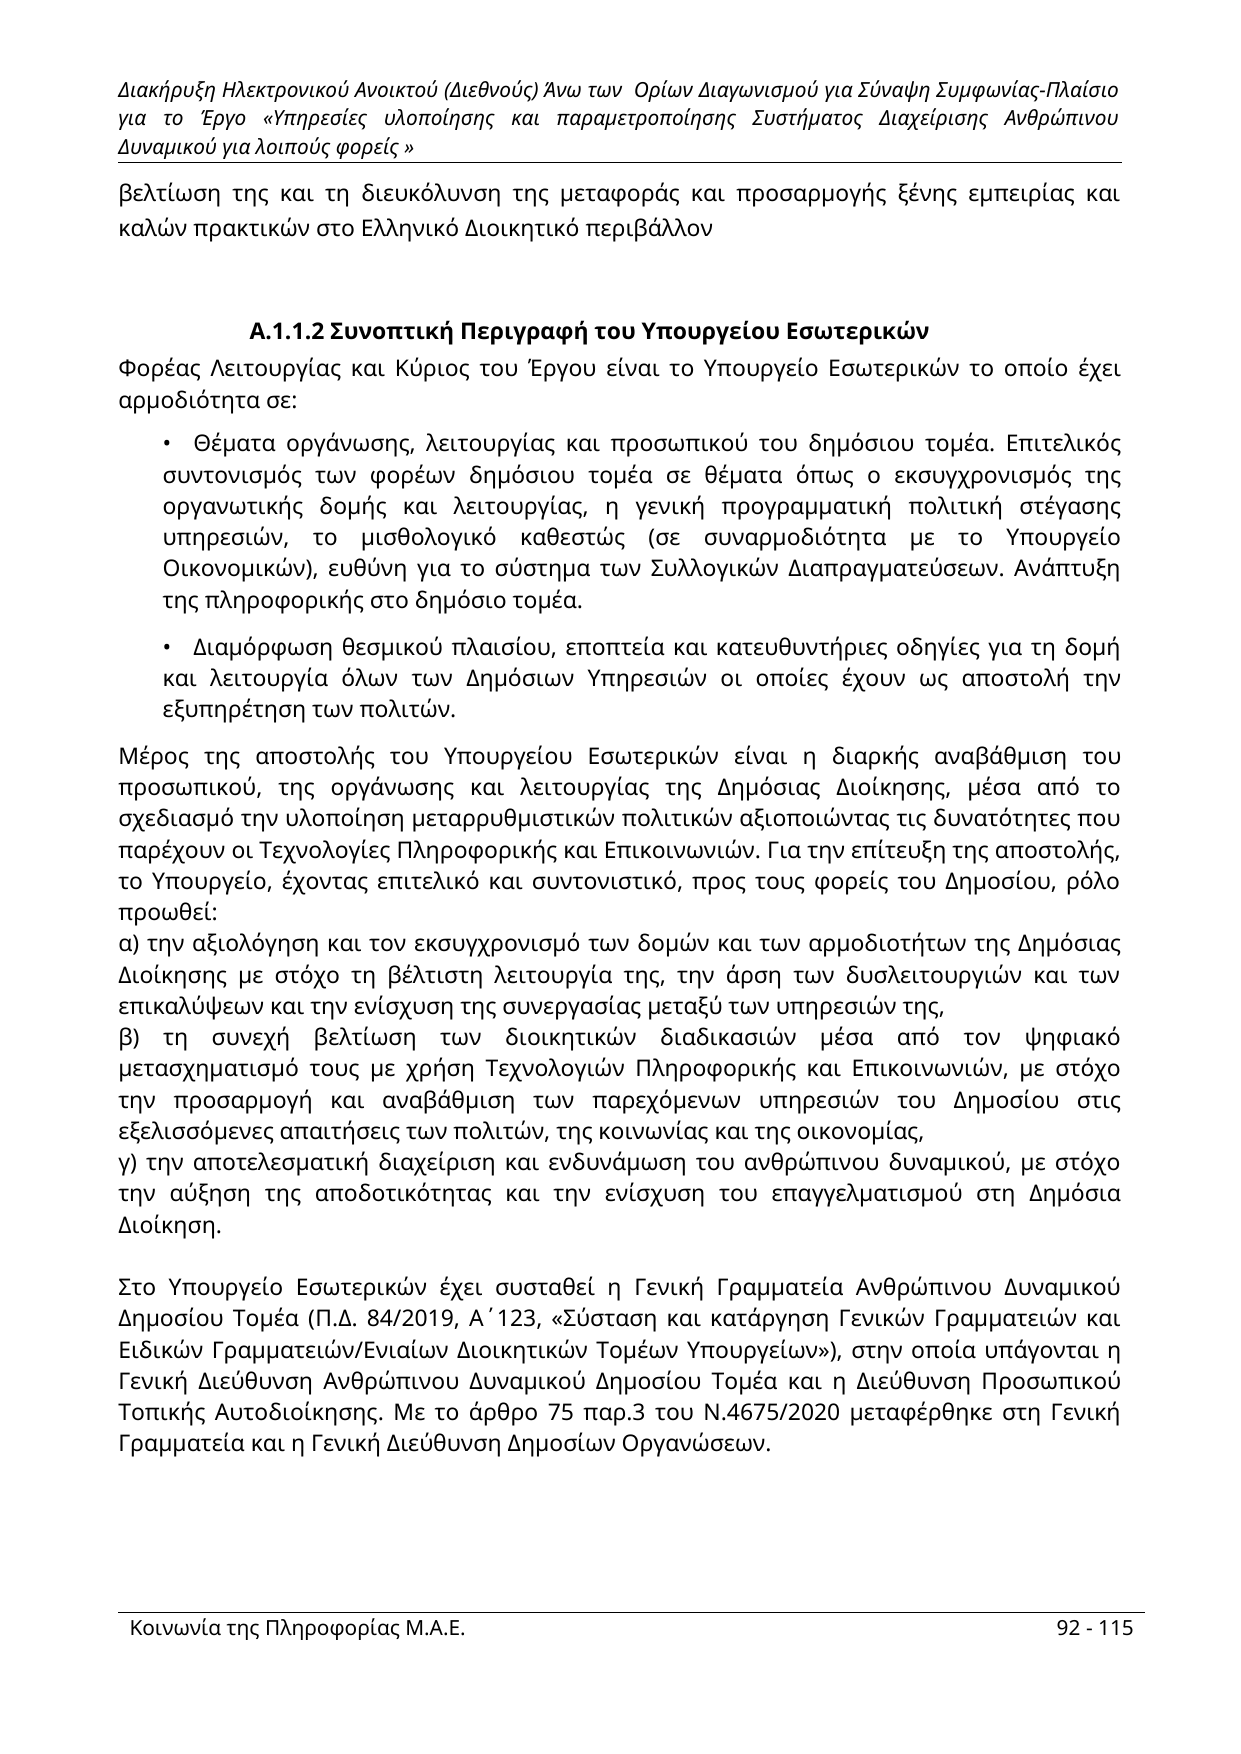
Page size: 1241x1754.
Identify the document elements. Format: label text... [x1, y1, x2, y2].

text Μέρος της αποστολής του Υπουργείου Εσωτερικών είναι η διαρκής αναβάθμιση του προσωπικού, της οργάνωσης και λειτουργίας της Δημόσιας Διοίκησης, μέσα από το σχεδιασμό την υλοποίηση μεταρρυθμιστικών πολιτικών αξιοποιώντας τις δυνατότητες που παρέχουν οι Τεχνολογίες Πληροφορικής και Επικοινωνιών. Για την επίτευξη της αποστολής, το Υπουργείο, έχοντας επιτελικό και συντονιστικό, προς τους φορείς του Δημοσίου, ρόλο προωθεί: [118, 740, 1122, 927]
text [118, 177, 1122, 243]
text α) την αξιολόγηση και τον εκσυγχρονισμό των δομών και των αρμοδιοτήτων της Δημόσιας Διοίκησης με στόχο τη βέλτιστη λειτουργία της, την άρση των δυσλειτουργιών και των επικαλύψεων και την ενίσχυση της συνεργασίας μεταξύ των υπηρεσιών της, [118, 927, 1122, 1021]
text β) τη συνεχή βελτίωση των διοικητικών διαδικασιών μέσα από τον ψηφιακό μετασχηματισμό τους με χρήση Τεχνολογιών Πληροφορικής και Επικοινωνιών, με στόχο την προσαρμογή και αναβάθμιση των παρεχόμενων υπηρεσιών του Δημοσίου στις εξελισσόμενες απαιτήσεις των πολιτών, της κοινωνίας και της οικονομίας, [118, 1021, 1122, 1146]
subtitle Α.1.1.2 Συνοπτική Περιγραφή του Υπουργείου Εσωτερικών [249, 315, 1122, 346]
text Φορέας Λειτουργίας και Κύριος του Έργου είναι το Υπουργείο Εσωτερικών το οποίο έχει αρμοδιότητα σε: [118, 352, 1122, 415]
text • Διαμόρφωση θεσμικού πλαισίου, εποπτεία και κατευθυντήριες οδηγίες για τη δομή και λειτουργία όλων των Δημόσιων Υπηρεσιών οι οποίες έχουν ως αποστολή την εξυπηρέτηση των πολιτών. [162, 630, 1122, 724]
text Στο Υπουργείο Εσωτερικών έχει συσταθεί η Γενική Γραμματεία Ανθρώπινου Δυναμικού Δημοσίου Τομέα (Π.Δ. 84/2019, Α΄123, «Σύσταση και κατάργηση Γενικών Γραμματειών και Ειδικών Γραμματειών/Ενιαίων Διοικητικών Τομέων Υπουργείων»), στην οποία υπάγονται η Γενική Διεύθυνση Ανθρώπινου Δυναμικού Δημοσίου Τομέα και η Διεύθυνση Προσωπικού Τοπικής Αυτοδιοίκησης. Με το άρθρο 75 παρ.3 του Ν.4675/2020 μεταφέρθηκε στη Γενική Γραμματεία και η Γενική Διεύθυνση Δημοσίων Οργανώσεων. [118, 1271, 1122, 1458]
text • Θέματα οργάνωσης, λειτουργίας και προσωπικού του δημόσιου τομέα. Επιτελικός συντονισμός των φορέων δημόσιου τομέα σε θέματα όπως ο εκσυγχρονισμός της οργανωτικής δομής και λειτουργίας, η γενική προγραμματική πολιτική στέγασης υπηρεσιών, το μισθολογικό καθεστώς (σε συναρμοδιότητα με το Υπουργείο Οικονομικών), ευθύνη για το σύστημα των Συλλογικών Διαπραγματεύσεων. Ανάπτυξη της πληροφορικής στο δημόσιο τομέα. [162, 427, 1122, 615]
text γ) την αποτελεσματική διαχείριση και ενδυνάμωση του ανθρώπινου δυναμικού, με στόχο την αύξηση της αποδοτικότητας και την ενίσχυση του επαγγελματισμού στη Δημόσια Διοίκηση. [118, 1146, 1122, 1240]
